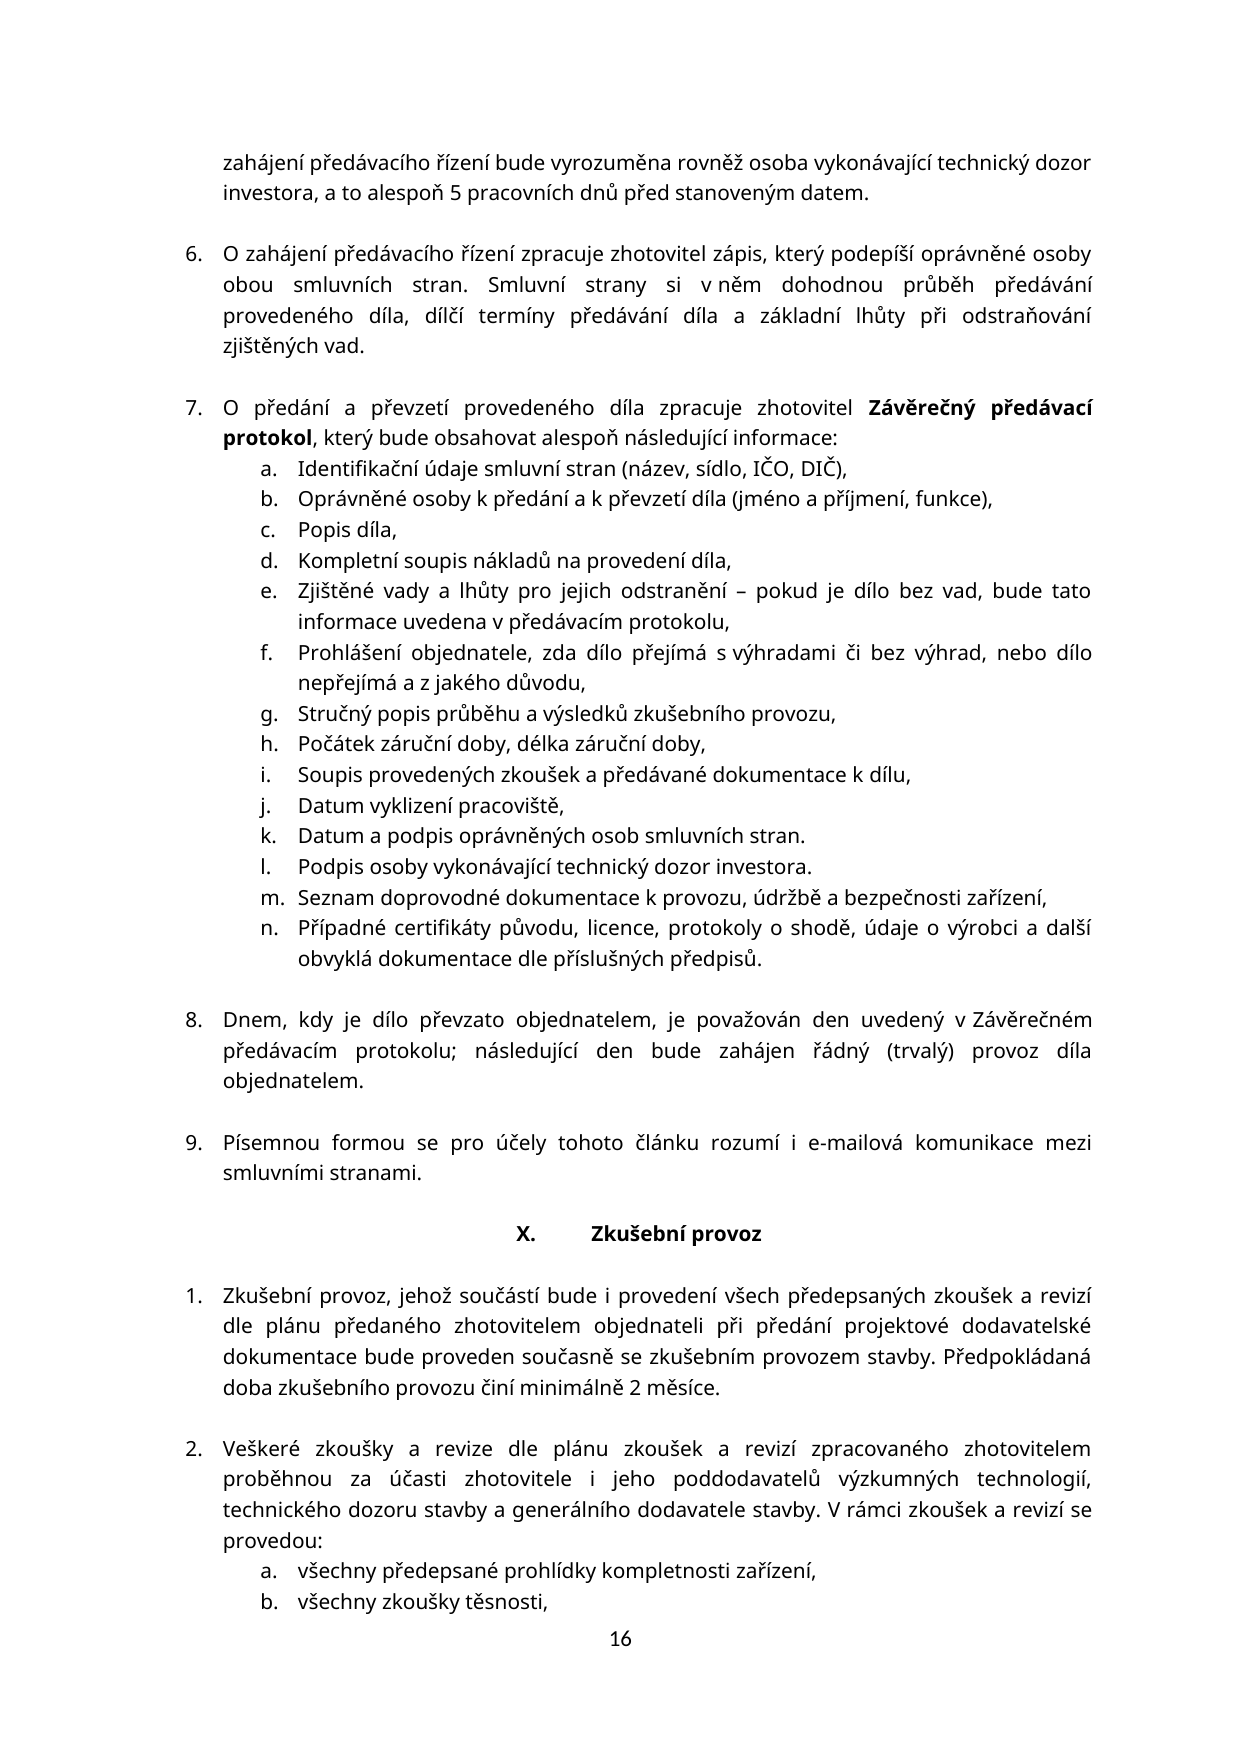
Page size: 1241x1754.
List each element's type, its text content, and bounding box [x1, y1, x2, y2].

list Zkušební provoz, jehož součástí bude i provedení všech předepsaných zkoušek a revizí dle plánu předaného zhotovitelem objednateli při předání projektové dodavatelské dokumentace bude proveden současně se zkušebním provozem stavby. Předpokládaná doba zkušebního provozu činí minimálně 2 měsíce. [185, 1281, 1093, 1401]
list Počátek záruční doby, délka záruční doby, [260, 729, 1093, 758]
list Zkušební provoz [185, 1219, 1093, 1248]
list všechny zkoušky těsnosti, [260, 1587, 1093, 1615]
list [185, 148, 1093, 207]
list Identifikační údaje smluvní stran (název, sídlo, IČO, DIČ), [260, 454, 1093, 482]
list Kompletní soupis nákladů na provedení díla, [260, 546, 1093, 574]
list Prohlášení objednatele, zda dílo přejímá s výhradami či bez výhrad, nebo dílo nepřejímá a z jakého důvodu, [260, 638, 1093, 697]
list Podpis osoby vykonávající technický dozor investora. [260, 852, 1093, 880]
list Stručný popis průběhu a výsledků zkušebního provozu, [260, 699, 1093, 727]
list O zahájení předávacího řízení zpracuje zhotovitel zápis, který podepíší oprávněné osoby obou smluvních stran. Smluvní strany si v něm dohodnou průběh předávání provedeného díla, dílčí termíny předávání díla a základní lhůty při odstraňování zjištěných vad. [185, 239, 1093, 360]
list Popis díla, [260, 515, 1093, 543]
list Datum a podpis oprávněných osob smluvních stran. [260, 821, 1093, 850]
list Seznam doprovodné dokumentace k provozu, údržbě a bezpečnosti zařízení, [260, 883, 1093, 911]
list Veškeré zkoušky a revize dle plánu zkoušek a revizí zpracovaného zhotovitelem proběhnou za účasti zhotovitele i jeho poddodavatelů výzkumných technologií, technického dozoru stavby a generálního dodavatele stavby. V rámci zkoušek a revizí se provedou: [185, 1434, 1093, 1554]
list Dnem, kdy je dílo převzato objednatelem, je považován den uvedený v Závěrečném předávacím protokolu; následující den bude zahájen řádný (trvalý) provoz díla objednatelem. [185, 1005, 1093, 1095]
list Datum vyklizení pracoviště, [260, 791, 1093, 819]
list O předání a převzetí provedeného díla zpracuje zhotovitel Závěrečný předávací protokol, který bude obsahovat alespoň následující informace: [185, 393, 1093, 452]
list Zjištěné vady a lhůty pro jejich odstranění – pokud je dílo bez vad, bude tato informace uvedena v předávacím protokolu, [260, 576, 1093, 635]
list Případné certifikáty původu, licence, protokoly o shodě, údaje o výrobci a další obvyklá dokumentace dle příslušných předpisů. [260, 913, 1093, 972]
list Oprávněné osoby k předání a k převzetí díla (jméno a příjmení, funkce), [260, 484, 1093, 513]
list Soupis provedených zkoušek a předávané dokumentace k dílu, [260, 760, 1093, 788]
list všechny předepsané prohlídky kompletnosti zařízení, [260, 1556, 1093, 1585]
list Písemnou formou se pro účely tohoto článku rozumí i e-mailová komunikace mezi smluvními stranami. [185, 1128, 1093, 1187]
